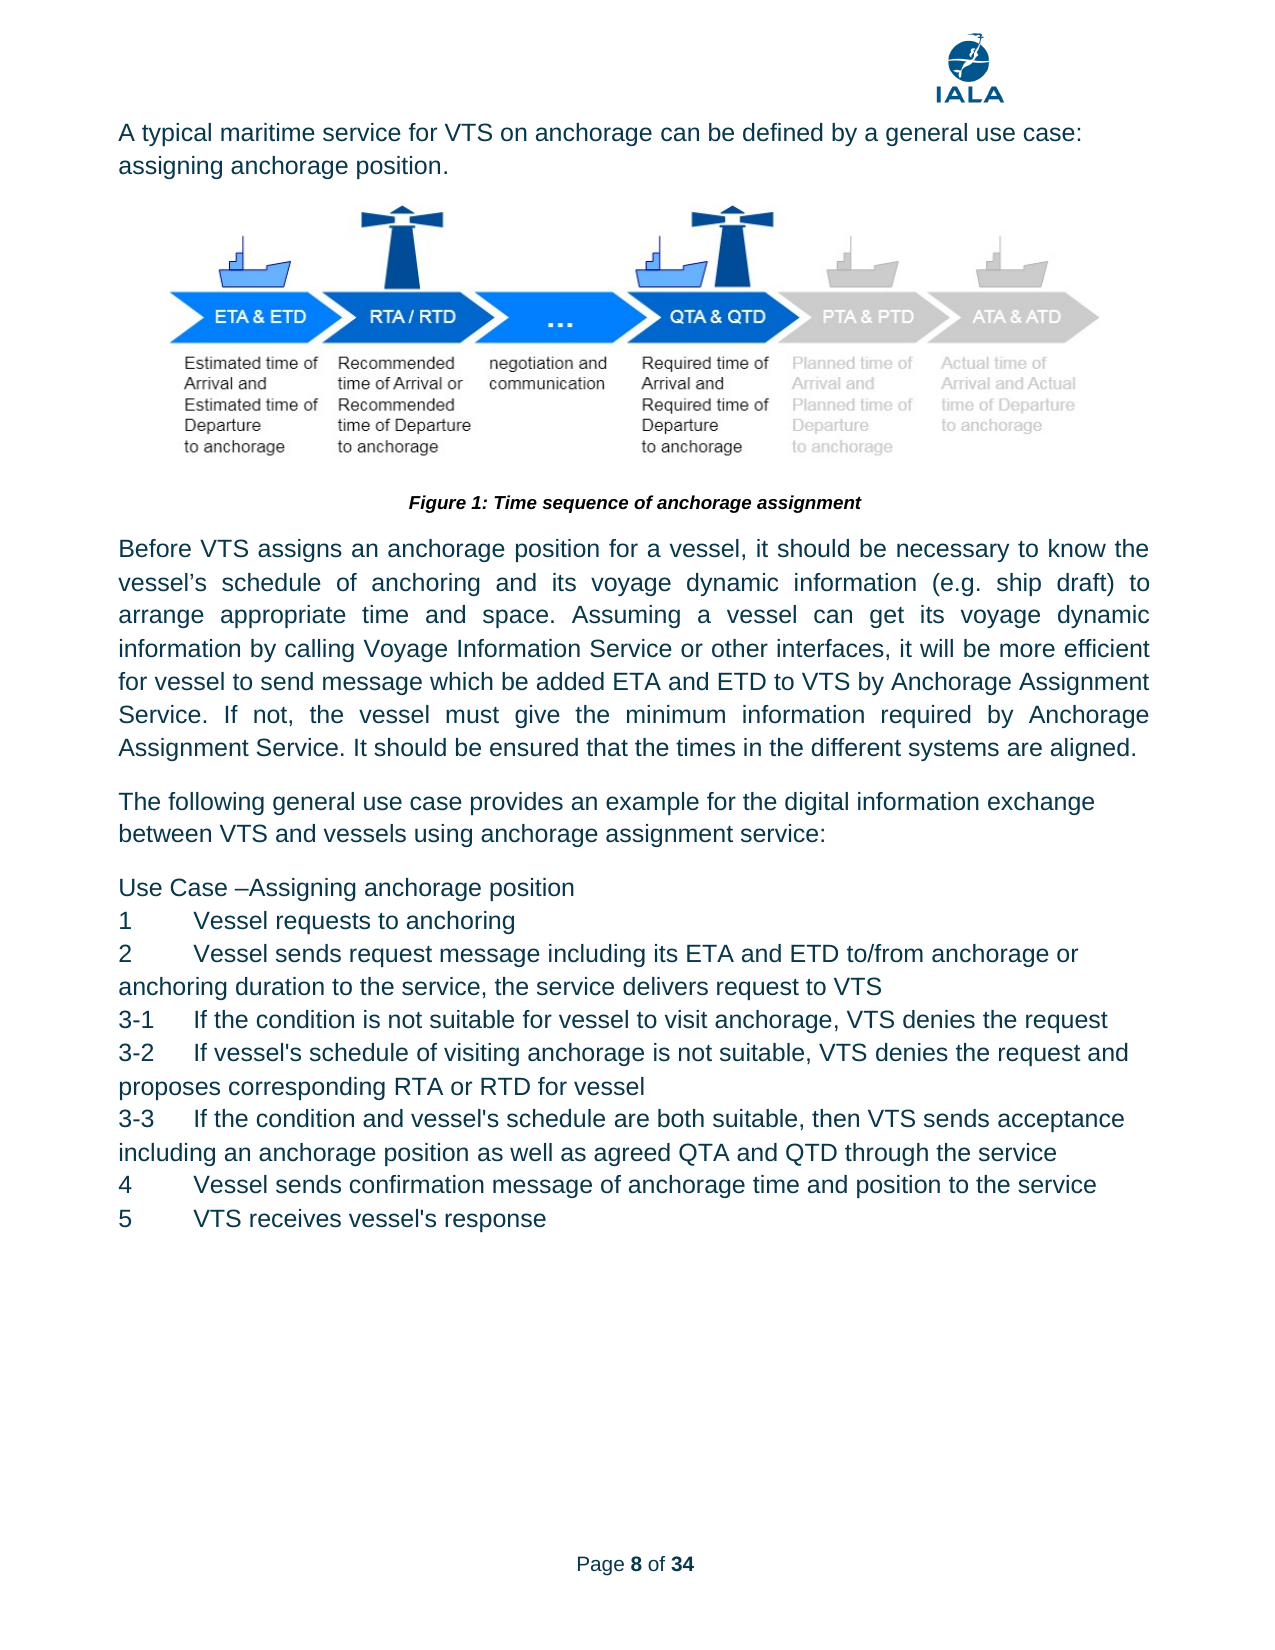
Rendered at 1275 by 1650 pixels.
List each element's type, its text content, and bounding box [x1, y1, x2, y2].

text 3-2 If vessel's schedule of visiting anchorage is not suitable, VTS denies the request and proposes corresponding RTA or RTD for vessel [118, 1038, 1152, 1100]
text A typical maritime service for VTS on anchorage can be defined by a general use case: assigning anchorage position. [118, 118, 1152, 180]
picture [169, 205, 1101, 467]
text 5 VTS receives vessel's response [118, 1203, 1152, 1232]
text Use Case –Assigning anchorage position [118, 873, 1152, 902]
text 2 Vessel sends request message including its ETA and ETD to/from anchorage or anchoring duration to the service, the service delivers request to VTS [118, 939, 1152, 1001]
text Before VTS assigns an anchorage position for a vessel, it should be necessary to know the vessel’s schedule of anchoring and its voyage dynamic information (e.g. ship draft) to arrange appropriate time and space. Assuming a vessel can get its voyage dynamic information by calling Voyage Information Service or other interfaces, it will be more efficient for vessel to send message which be added ETA and ETD to VTS by Anchorage Assignment Service. If not, the vessel must give the minimum information required by Anchorage Assignment Service. It should be ensured that the times in the different systems are aligned. [118, 534, 1152, 761]
text 1 Vessel requests to anchoring [118, 906, 1152, 935]
text 4 Vessel sends confirmation message of anchorage time and position to the service [118, 1171, 1152, 1199]
text 3-3 If the condition and vessel's schedule are both suitable, then VTS sends acceptance including an anchorage position as well as agreed QTA and QTD through the service [118, 1104, 1152, 1166]
picture [921, 25, 1016, 118]
text 3-1 If the condition is not suitable for vessel to visit anchorage, VTS denies the request [118, 1005, 1152, 1034]
text Figure 1: Time sequence of anchorage assignment [118, 492, 1152, 514]
text The following general use case provides an example for the digital information exchange between VTS and vessels using anchorage assignment service: [118, 786, 1152, 848]
